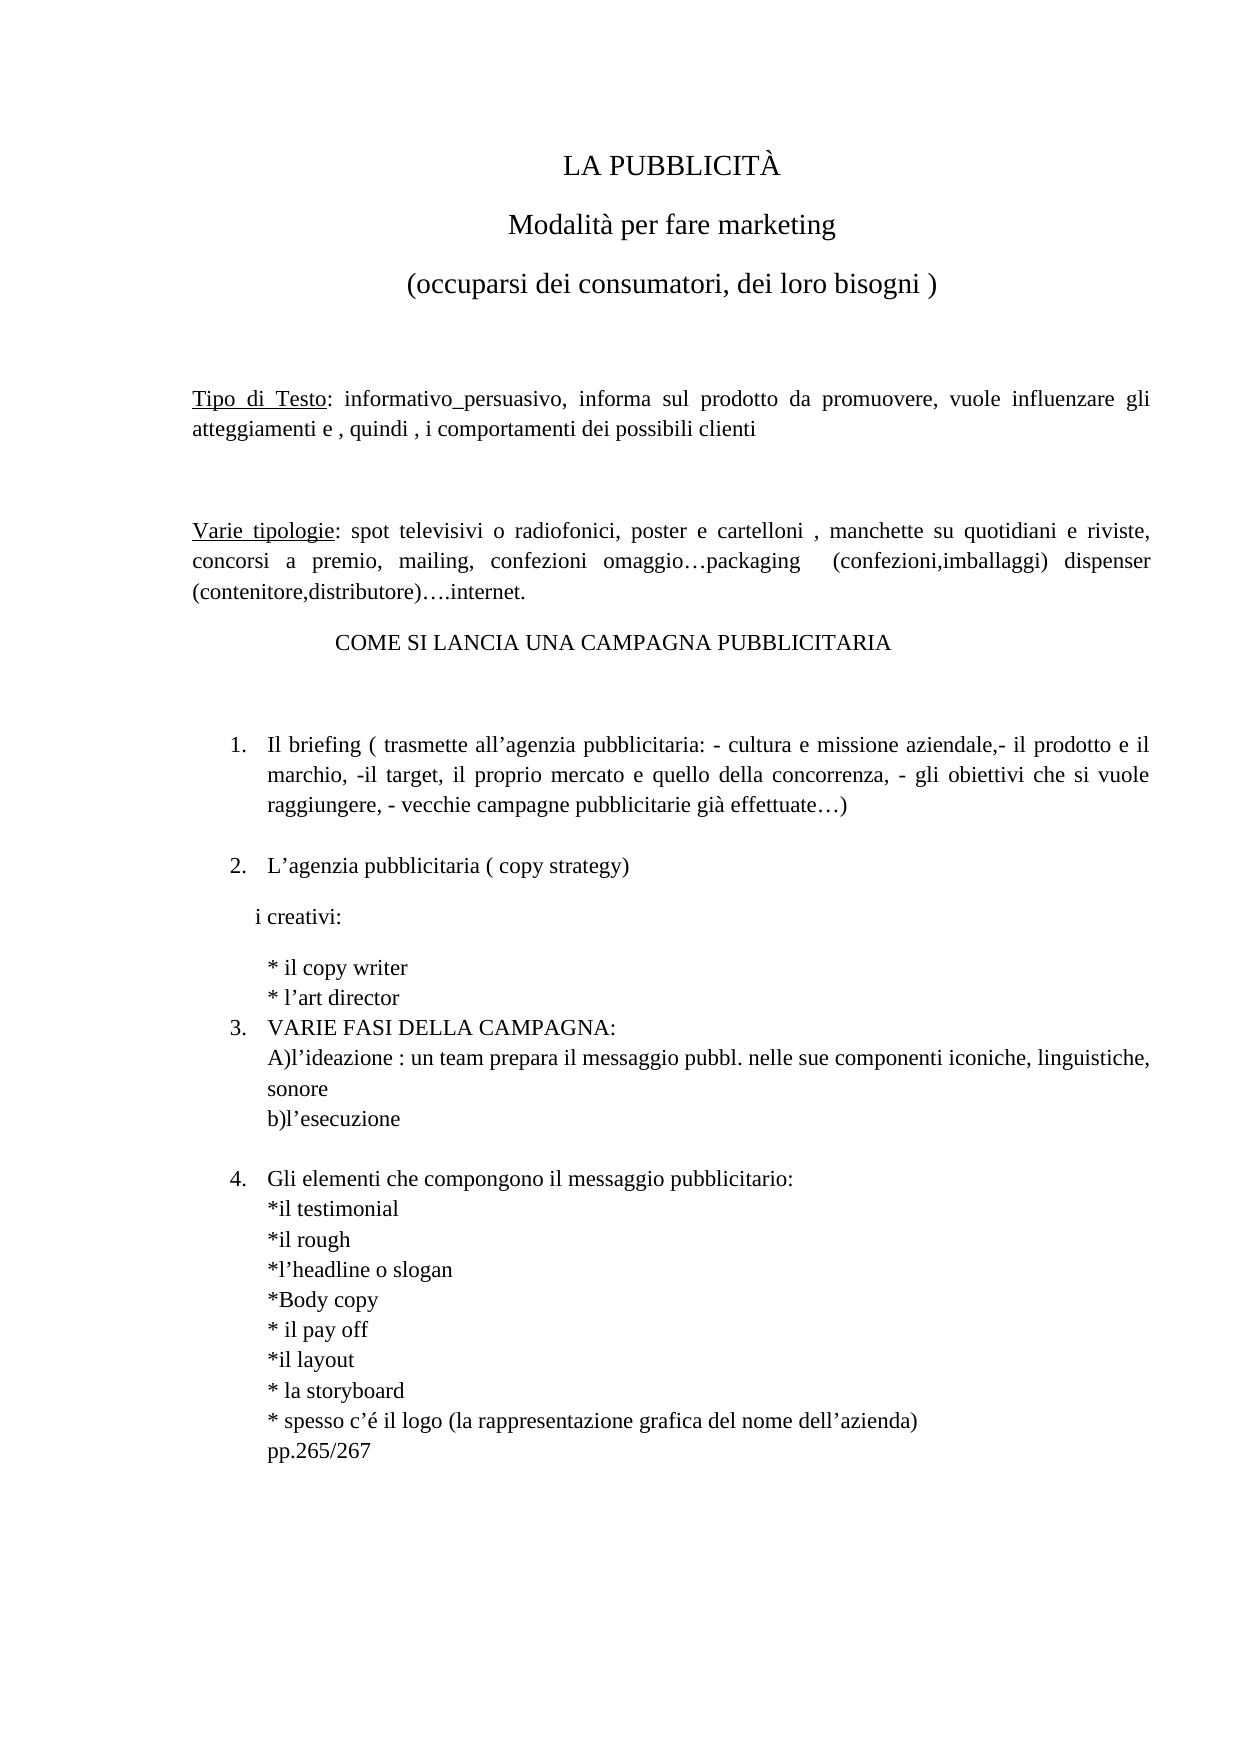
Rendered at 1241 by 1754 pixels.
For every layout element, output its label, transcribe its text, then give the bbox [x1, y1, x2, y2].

text COME SI LANCIA UNA CAMPAGNA PUBBLICITARIA [192, 629, 1152, 655]
list *Body copy [267, 1286, 1152, 1312]
list A)l’ideazione : un team prepara il messaggio pubbl. nelle sue componenti iconiche, linguistiche, sonore [267, 1044, 1152, 1101]
text Tipo di Testo: informativo_persuasivo, informa sul prodotto da promuovere, vuole influenzare gli atteggiamenti e , quindi , i comportamenti dei possibili clienti [192, 385, 1152, 442]
list Il briefing ( trasmette all’agenzia pubblicitaria: - cultura e missione aziendale,- il prodotto e il marchio, -il target, il proprio mercato e quello della concorrenza, - gli obiettivi che si vuole raggiungere, - vecchie campagne pubblicitarie già effettuate…) [229, 731, 1152, 818]
list * spesso c’é il logo (la rappresentazione grafica del nome dell’azienda) pp.265/267 [267, 1407, 1152, 1463]
list VARIE FASI DELLA CAMPAGNA: [229, 1014, 1152, 1041]
list b)l’esecuzione [267, 1105, 1152, 1131]
list Gli elementi che compongono il messaggio pubblicitario: [229, 1165, 1152, 1192]
text LA PUBBLICITÀ [192, 148, 1152, 181]
list *il rough [267, 1226, 1152, 1252]
list * la storyboard [267, 1377, 1152, 1403]
text (occuparsi dei consumatori, dei loro bisogni ) [192, 266, 1152, 300]
list *il testimonial [267, 1196, 1152, 1222]
text i creativi: [192, 903, 1152, 929]
list * il copy writer [267, 954, 1152, 980]
list * l’art director [267, 984, 1152, 1010]
list *il layout [267, 1347, 1152, 1373]
text Varie tipologie: spot televisivi o radiofonici, poster e cartelloni , manchette su quotidiani e riviste, concorsi a premio, mailing, confezioni omaggio…packaging (confezioni,imballaggi) dispenser (contenitore,distributore)….internet. [192, 517, 1152, 604]
text Modalità per fare marketing [192, 207, 1152, 241]
list L’agenzia pubblicitaria ( copy strategy) [229, 852, 1152, 878]
list * il pay off [267, 1316, 1152, 1343]
list *l’headline o slogan [267, 1256, 1152, 1282]
